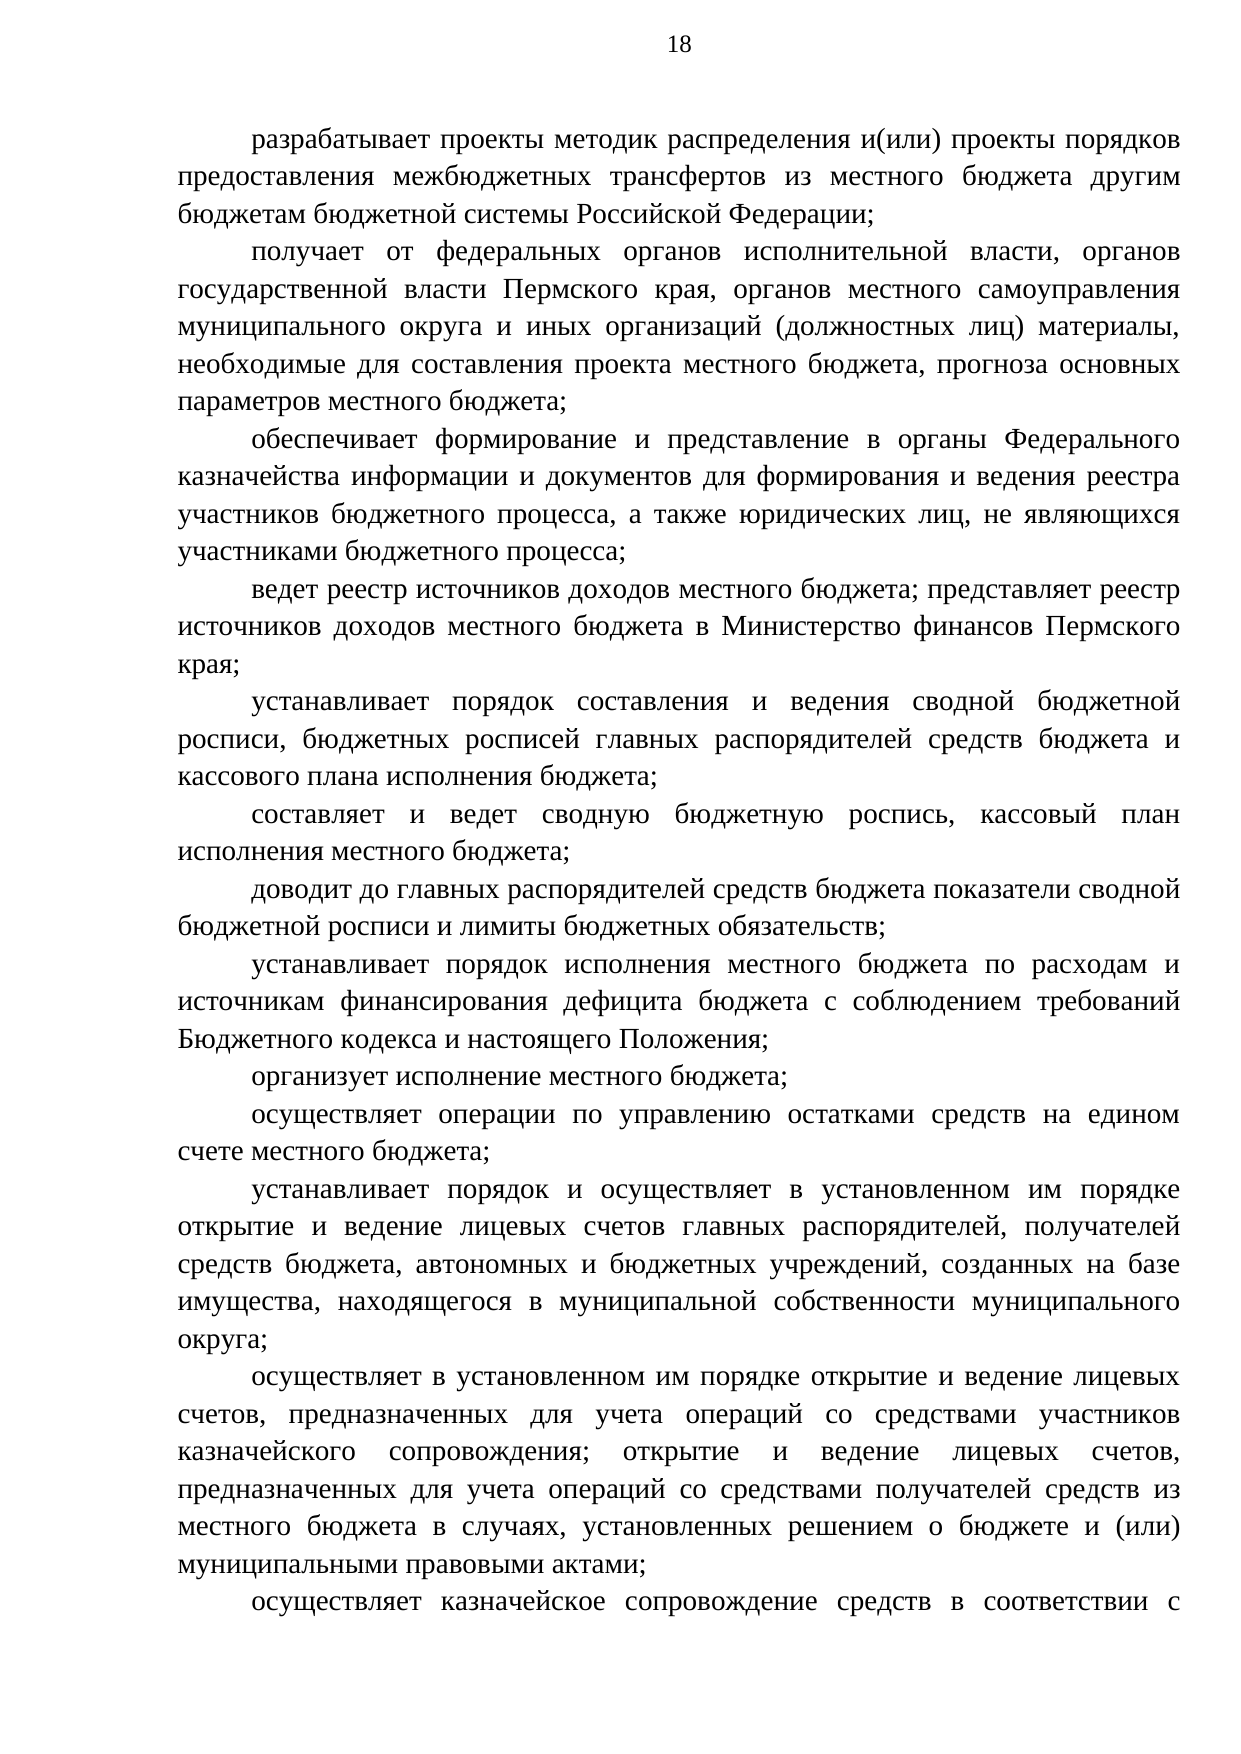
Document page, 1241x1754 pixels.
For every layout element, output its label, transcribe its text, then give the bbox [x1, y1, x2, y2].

text осуществляет в установленном им порядке открытие и ведение лицевых счетов, предназначенных для учета операций со средствами участников казначейского сопровождения; открытие и ведение лицевых счетов, предназначенных для учета операций со средствами получателей средств из местного бюджета в случаях, установленных решением о бюджете и (или) муниципальными правовыми актами; [177, 1356, 1181, 1581]
text устанавливает порядок составления и ведения сводной бюджетной росписи, бюджетных росписей главных распорядителей средств бюджета и кассового плана исполнения бюджета; [177, 681, 1181, 793]
text организует исполнение местного бюджета; [177, 1056, 1181, 1093]
text осуществляет операции по управлению остатками средств на едином счете местного бюджета; [177, 1093, 1181, 1168]
text получает от федеральных органов исполнительной власти, органов государственной власти Пермского края, органов местного самоуправления муниципального округа и иных организаций (должностных лиц) материалы, необходимые для составления проекта местного бюджета, прогноза основных параметров местного бюджета; [177, 231, 1181, 418]
text устанавливает порядок исполнения местного бюджета по расходам и источникам финансирования дефицита бюджета с соблюдением требований Бюджетного кодекса и настоящего Положения; [177, 943, 1181, 1056]
text составляет и ведет сводную бюджетную роспись, кассовый план исполнения местного бюджета; [177, 793, 1181, 868]
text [177, 1581, 1181, 1618]
text обеспечивает формирование и представление в органы Федерального казначейства информации и документов для формирования и ведения реестра участников бюджетного процесса, а также юридических лиц, не являющихся участниками бюджетного процесса; [177, 418, 1181, 568]
text разрабатывает проекты методик распределения и(или) проекты порядков предоставления межбюджетных трансфертов из местного бюджета другим бюджетам бюджетной системы Российской Федерации; [177, 118, 1181, 231]
text ведет реестр источников доходов местного бюджета; представляет реестр источников доходов местного бюджета в Министерство финансов Пермского края; [177, 568, 1181, 681]
text устанавливает порядок и осуществляет в установленном им порядке открытие и ведение лицевых счетов главных распорядителей, получателей средств бюджета, автономных и бюджетных учреждений, созданных на базе имущества, находящегося в муниципальной собственности муниципального округа; [177, 1168, 1181, 1356]
text доводит до главных распорядителей средств бюджета показатели сводной бюджетной росписи и лимиты бюджетных обязательств; [177, 868, 1181, 943]
